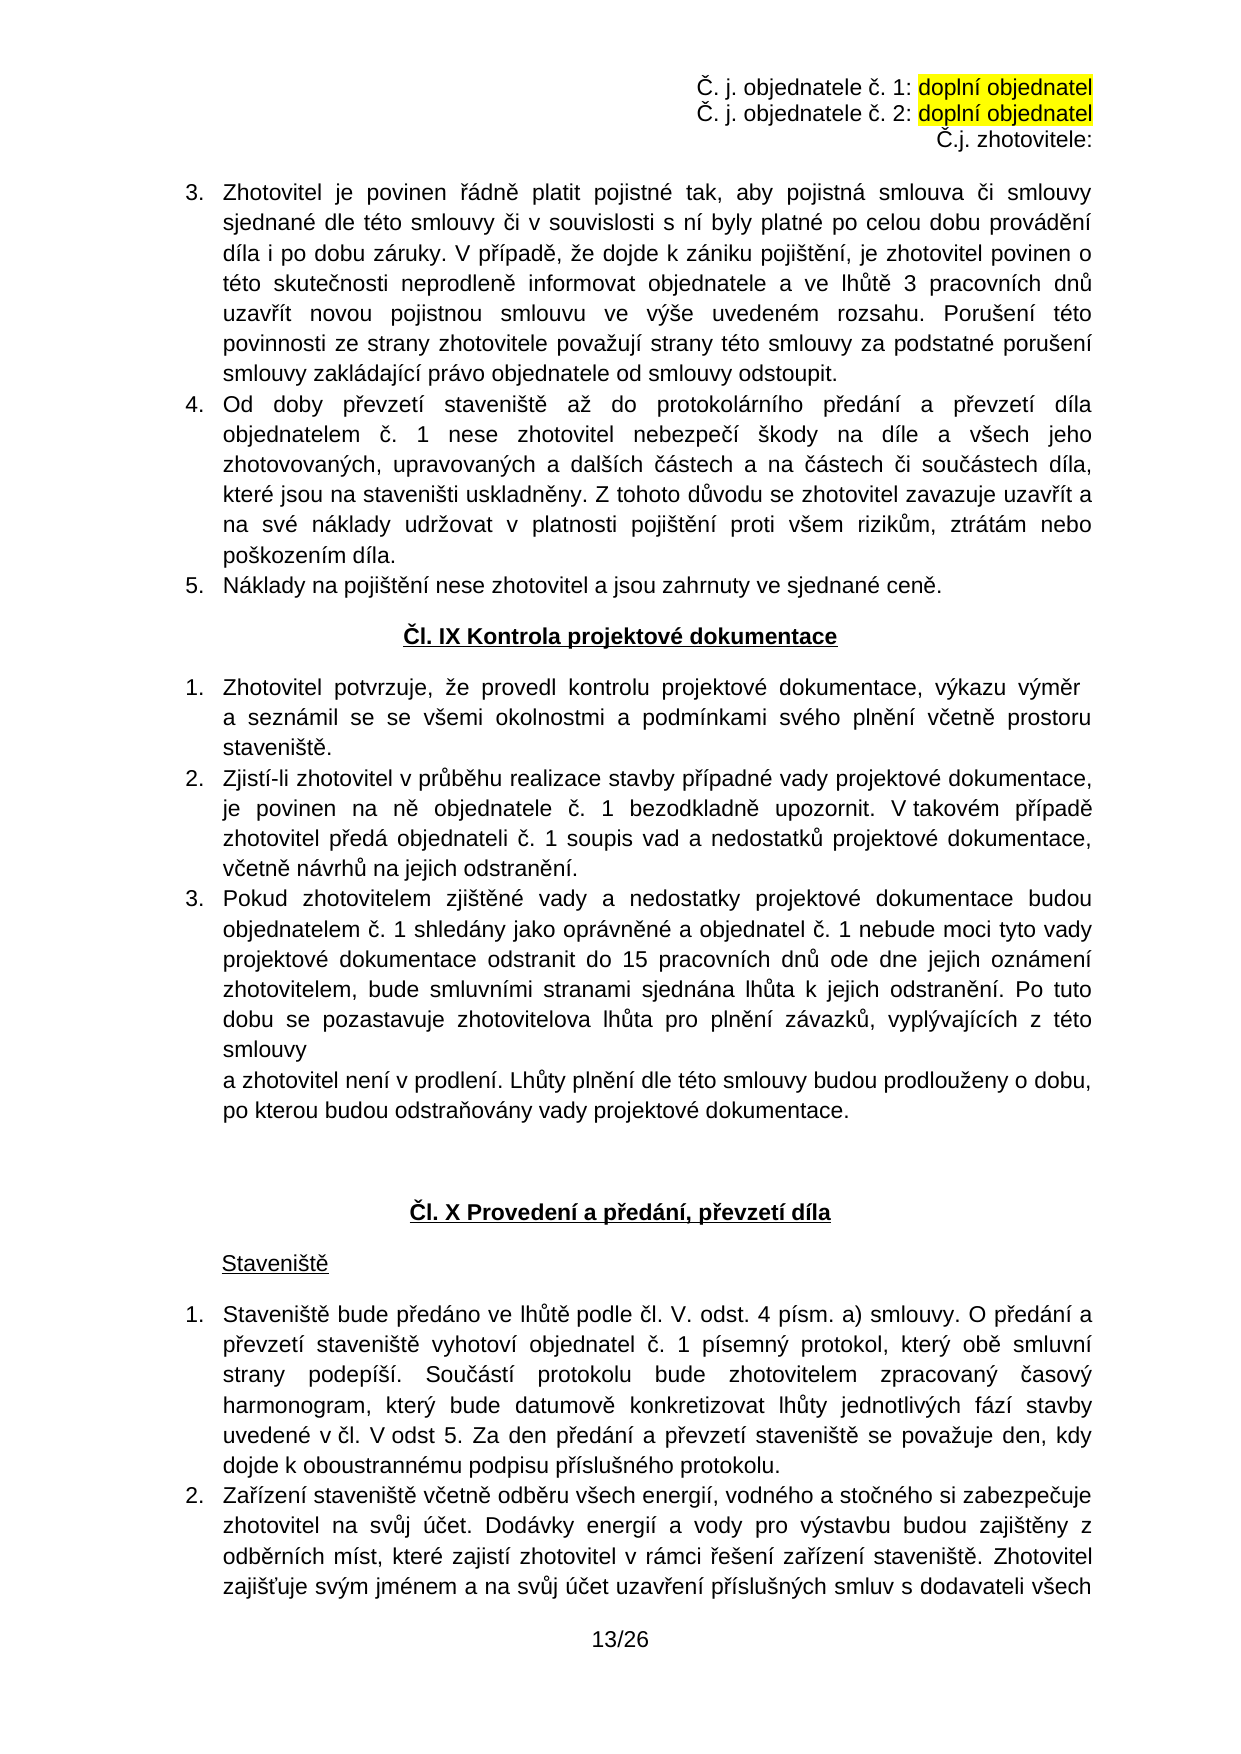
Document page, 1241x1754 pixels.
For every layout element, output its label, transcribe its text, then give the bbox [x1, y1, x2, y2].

list Pokud zhotovitelem zjištěné vady a nedostatky projektové dokumentace budou objednatelem č. 1 shledány jako oprávněné a objednatel č. 1 nebude moci tyto vady projektové dokumentace odstranit do 15 pracovních dnů ode dne jejich oznámení zhotovitelem, bude smluvními stranami sjednána lhůta k jejich odstranění. Po tuto dobu se pozastavuje zhotovitelova lhůta pro plnění závazků, vyplývajících z této smlouvy a zhotovitel není v prodlení. Lhůty plnění dle této smlouvy budou prodlouženy o dobu, po kterou budou odstraňovány vady projektové dokumentace. [185, 885, 1093, 1123]
text Čl. X Provedení a předání, převzetí díla [148, 1199, 1093, 1225]
list Zjistí-li zhotovitel v průběhu realizace stavby případné vady projektové dokumentace, je povinen na ně objednatele č. 1 bezodkladně upozornit. V takovém případě zhotovitel předá objednateli č. 1 soupis vad a nedostatků projektové dokumentace, včetně návrhů na jejich odstranění. [185, 764, 1093, 882]
list Náklady na pojištění nese zhotovitel a jsou zahrnuty ve sjednané ceně. [185, 572, 1093, 598]
text Staveniště [148, 1250, 1093, 1276]
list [185, 1482, 1093, 1599]
list Zhotovitel potvrzuje, že provedl kontrolu projektové dokumentace, výkazu výměr a seznámil se se všemi okolnostmi a podmínkami svého plnění včetně prostoru staveniště. [185, 674, 1093, 761]
list Od doby převzetí staveniště až do protokolárního předání a převzetí díla objednatelem č. 1 nese zhotovitel nebezpečí škody na díle a všech jeho zhotovovaných, upravovaných a dalších částech a na částech či součástech díla, které jsou na staveništi uskladněny. Z tohoto důvodu se zhotovitel zavazuje uzavřít a na své náklady udržovat v platnosti pojištění proti všem rizikům, ztrátám nebo poškozením díla. [185, 391, 1093, 568]
text Čl. IX Kontrola projektové dokumentace [148, 623, 1093, 649]
list Staveniště bude předáno ve lhůtě podle čl. V. odst. 4 písm. a) smlouvy. O předání a převzetí staveniště vyhotoví objednatel č. 1 písemný protokol, který obě smluvní strany podepíší. Součástí protokolu bude zhotovitelem zpracovaný časový harmonogram, který bude datumově konkretizovat lhůty jednotlivých fází stavby uvedené v čl. V odst 5. Za den předání a převzetí staveniště se považuje den, kdy dojde k oboustrannému podpisu příslušného protokolu. [185, 1301, 1093, 1478]
list Zhotovitel je povinen řádně platit pojistné tak, aby pojistná smlouva či smlouvy sjednané dle této smlouvy či v souvislosti s ní byly platné po celou dobu provádění díla i po dobu záruky. V případě, že dojde k zániku pojištění, je zhotovitel povinen o této skutečnosti neprodleně informovat objednatele a ve lhůtě 3 pracovních dnů uzavřít novou pojistnou smlouvu ve výše uvedeném rozsahu. Porušení této povinnosti ze strany zhotovitele považují strany této smlouvy za podstatné porušení smlouvy zakládající právo objednatele od smlouvy odstoupit. [185, 179, 1093, 387]
